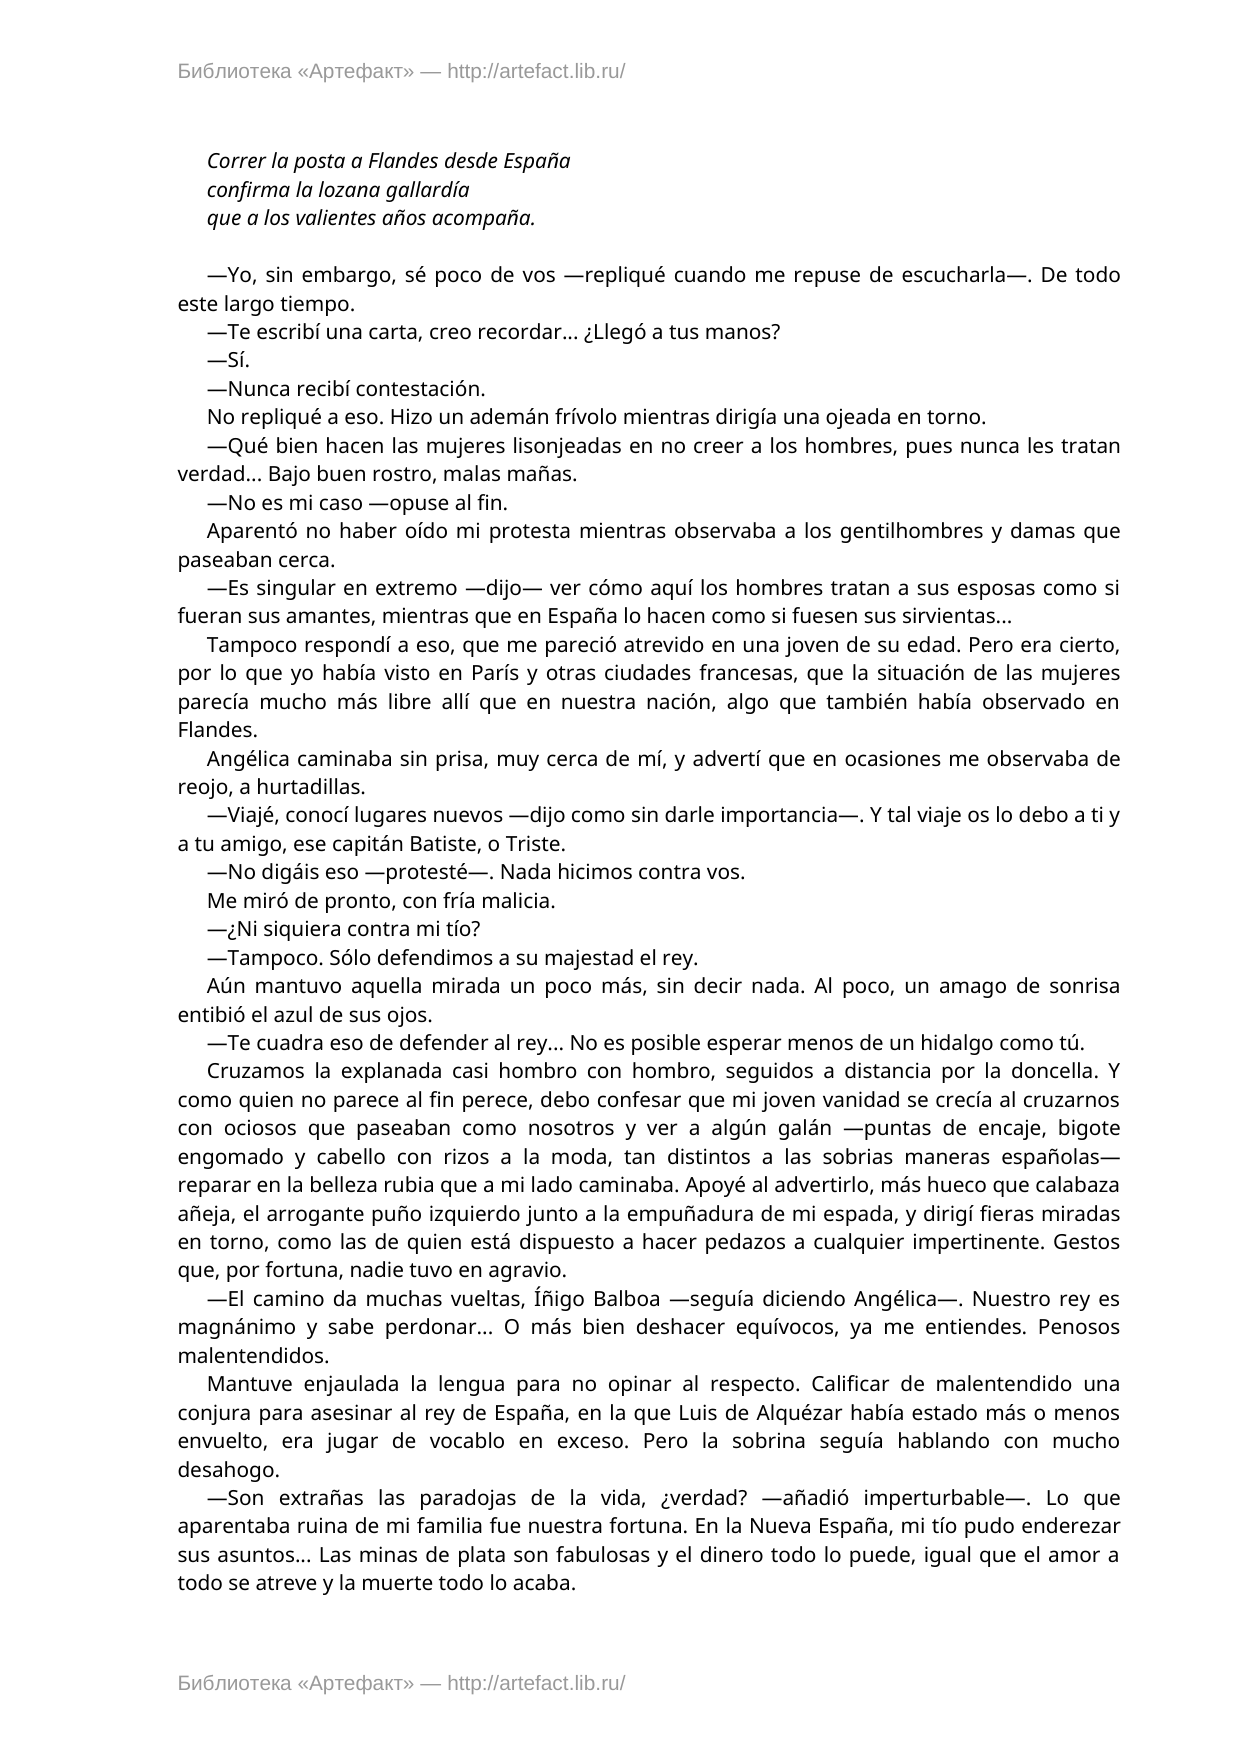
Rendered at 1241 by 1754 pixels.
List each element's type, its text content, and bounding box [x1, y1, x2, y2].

text —El camino da muchas vueltas, Íñigo Balboa —seguía diciendo Angélica—. Nuestro rey es magnánimo y sabe perdonar... O más bien deshacer equívocos, ya me entiendes. Penosos malentendidos. [177, 1284, 1122, 1369]
text —Te escribí una carta, creo recordar... ¿Llegó a tus manos? [177, 317, 1122, 346]
text —No es mi caso —opuse al fin. [177, 488, 1122, 516]
text —Qué bien hacen las mujeres lisonjeadas en no creer a los hombres, pues nunca les tratan verdad... Bajo buen rostro, malas mañas. [177, 431, 1122, 488]
text —Sí. [177, 346, 1122, 374]
text No repliqué a eso. Hizo un ademán frívolo mientras dirigía una ojeada en torno. [177, 402, 1122, 431]
text Aparentó no haber oído mi protesta mientras observaba a los gentilhombres y damas que paseaban cerca. [177, 516, 1122, 573]
text Correr la posta a Flandes desde España [177, 147, 1122, 175]
text Tampoco respondí a eso, que me pareció atrevido en una joven de su edad. Pero era cierto, por lo que yo había visto en París y otras ciudades francesas, que la situación de las mujeres parecía mucho más libre allí que en nuestra nación, algo que también había observado en Flandes. [177, 630, 1122, 744]
text que a los valientes años acompaña. [177, 203, 1122, 232]
text —Son extrañas las paradojas de la vida, ¿verdad? —añadió imperturbable—. Lo que aparentaba ruina de mi familia fue nuestra fortuna. En la Nueva España, mi tío pudo enderezar sus asuntos... Las minas de plata son fabulosas y el dinero todo lo puede, igual que el amor a todo se atreve y la muerte todo lo acaba. [177, 1483, 1122, 1597]
text Me miró de pronto, con fría malicia. [177, 886, 1122, 914]
text —Te cuadra eso de defender al rey... No es posible esperar menos de un hidalgo como tú. [177, 1028, 1122, 1057]
text Mantuve enjaulada la lengua para no opinar al respecto. Calificar de malentendido una conjura para asesinar al rey de España, en la que Luis de Alquézar había estado más o menos envuelto, era jugar de vocablo en exceso. Pero la sobrina seguía hablando con mucho desahogo. [177, 1369, 1122, 1483]
text —Nunca recibí contestación. [177, 374, 1122, 402]
text Aún mantuvo aquella mirada un poco más, sin decir nada. Al poco, un amago de sonrisa entibió el azul de sus ojos. [177, 971, 1122, 1028]
text —¿Ni siquiera contra mi tío? [177, 914, 1122, 943]
text Angélica caminaba sin prisa, muy cerca de mí, y advertí que en ocasiones me observaba de reojo, a hurtadillas. [177, 744, 1122, 801]
text —Viajé, conocí lugares nuevos —dijo como sin darle importancia—. Y tal viaje os lo debo a ti y a tu amigo, ese capitán Batiste, o Triste. [177, 801, 1122, 857]
text —No digáis eso —protesté—. Nada hicimos contra vos. [177, 857, 1122, 886]
text Cruzamos la explanada casi hombro con hombro, seguidos a distancia por la doncella. Y como quien no parece al fin perece, debo confesar que mi joven vanidad se crecía al cruzarnos con ociosos que paseaban como nosotros y ver a algún galán —puntas de encaje, bigote engomado y cabello con rizos a la moda, tan distintos a las sobrias maneras españolas— reparar en la belleza rubia que a mi lado caminaba. Apoyé al advertirlo, más hueco que calabaza añeja, el arrogante puño izquierdo junto a la empuñadura de mi espada, y dirigí fieras miradas en torno, como las de quien está dispuesto a hacer pedazos a cualquier impertinente. Gestos que, por fortuna, nadie tuvo en agravio. [177, 1057, 1122, 1284]
text —Yo, sin embargo, sé poco de vos —repliqué cuando me repuse de escucharla—. De todo este largo tiempo. [177, 260, 1122, 317]
text confirma la lozana gallardía [177, 175, 1122, 203]
text —Es singular en extremo —dijo— ver cómo aquí los hombres tratan a sus esposas como si fueran sus amantes, mientras que en España lo hacen como si fuesen sus sirvientas... [177, 573, 1122, 630]
text —Tampoco. Sólo defendimos a su majestad el rey. [177, 943, 1122, 971]
